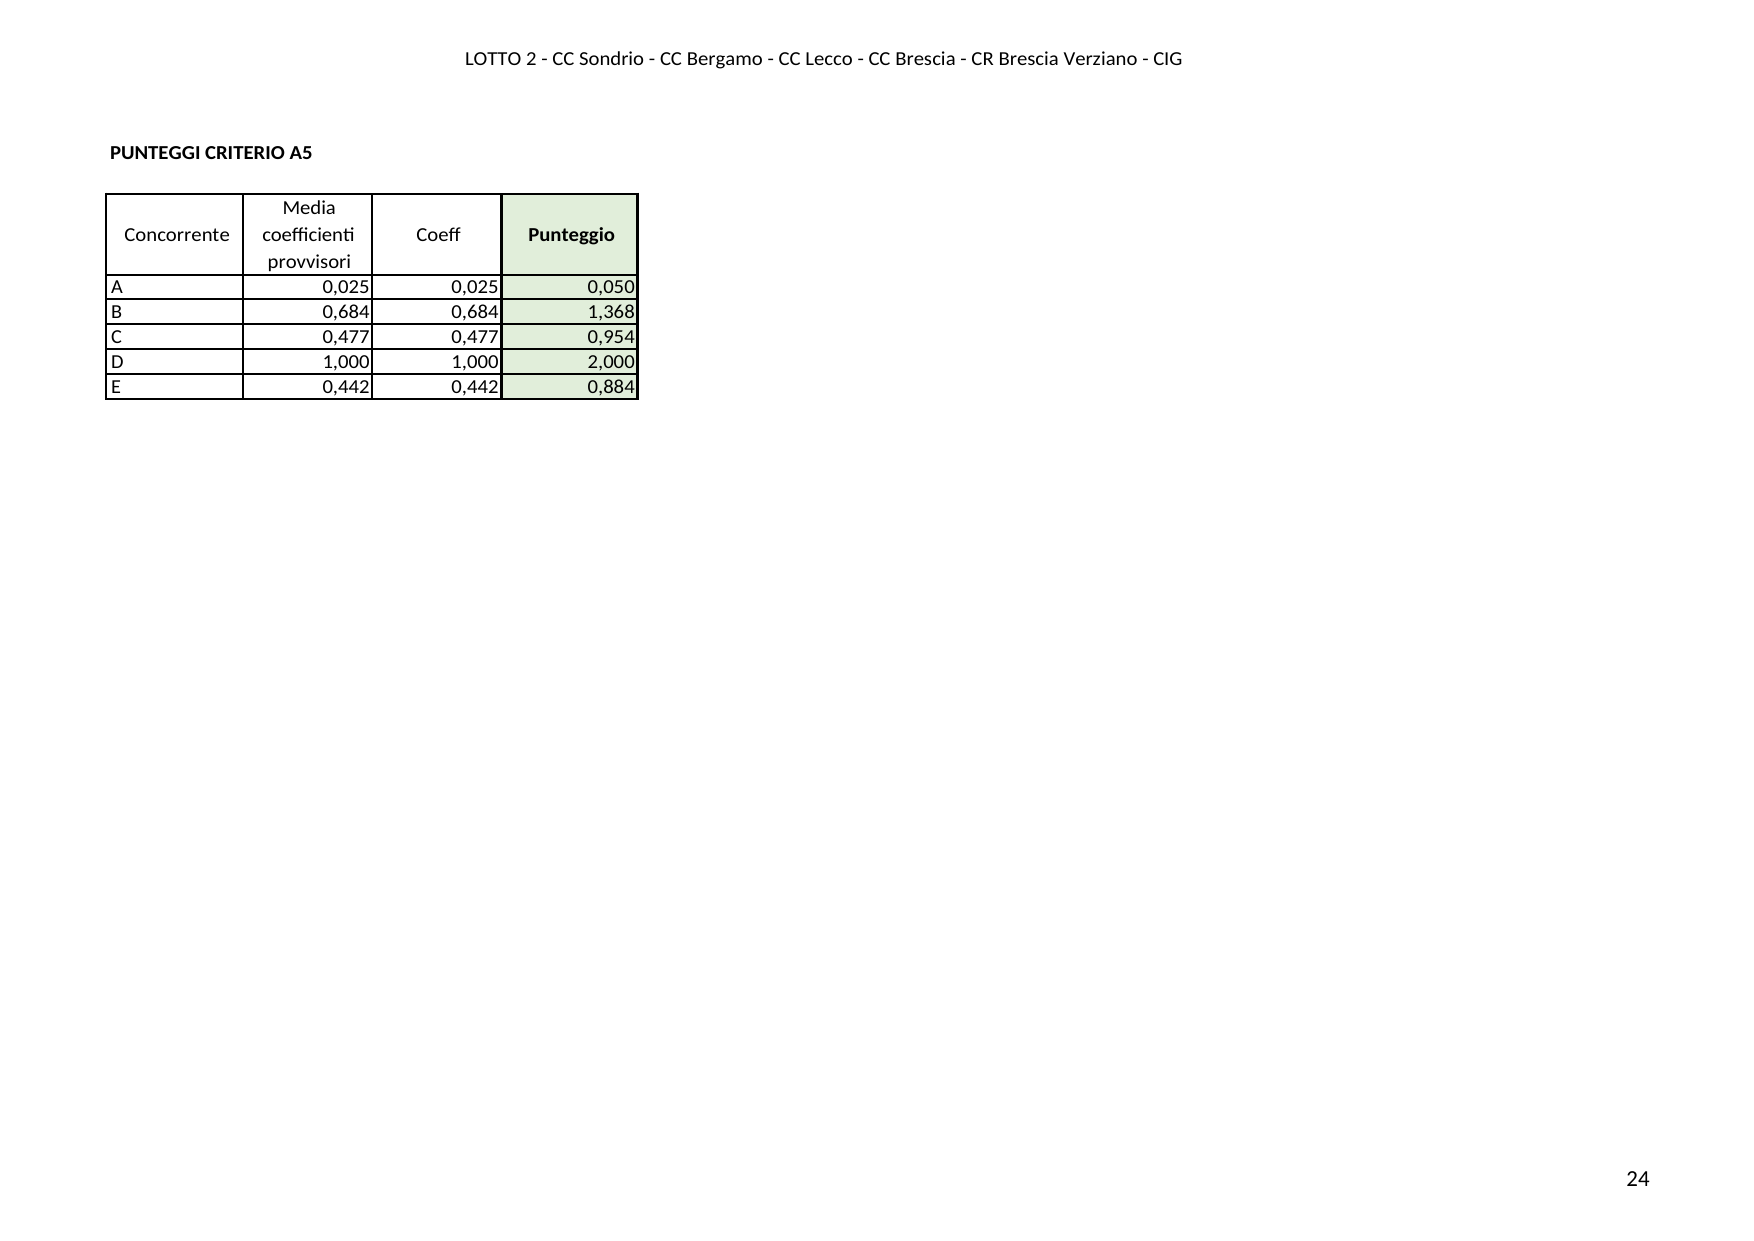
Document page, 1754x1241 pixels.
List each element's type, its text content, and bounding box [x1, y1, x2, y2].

table_cell 0,025 [373, 276, 500, 298]
table_cell 0,477 [244, 325, 371, 348]
table_header Concorrente [107, 195, 242, 274]
table_header Punteggio [503, 195, 636, 274]
table_cell D [107, 350, 242, 373]
table_cell E [107, 375, 242, 398]
table_cell 0,442 [373, 375, 500, 398]
table_cell C [107, 325, 242, 348]
table_cell 2,000 [503, 350, 636, 373]
table_cell 0,050 [503, 276, 636, 298]
table_cell A [107, 276, 242, 298]
table_cell 0,442 [244, 375, 371, 398]
table_cell 0,884 [503, 375, 636, 398]
table_header Coeff [373, 195, 500, 274]
table_cell 1,000 [244, 350, 371, 373]
table_cell 0,684 [373, 300, 500, 323]
table_cell B [107, 300, 242, 323]
table_cell 0,025 [244, 276, 371, 298]
table_cell 0,477 [373, 325, 500, 348]
table_cell 1,000 [373, 350, 500, 373]
text PUNTEGGI CRITERIO A5 [110, 140, 1656, 164]
table_cell 0,684 [244, 300, 371, 323]
table_cell 0,954 [503, 325, 636, 348]
table_header Media coefficienti provvisori [244, 195, 371, 274]
table_cell 1,368 [503, 300, 636, 323]
